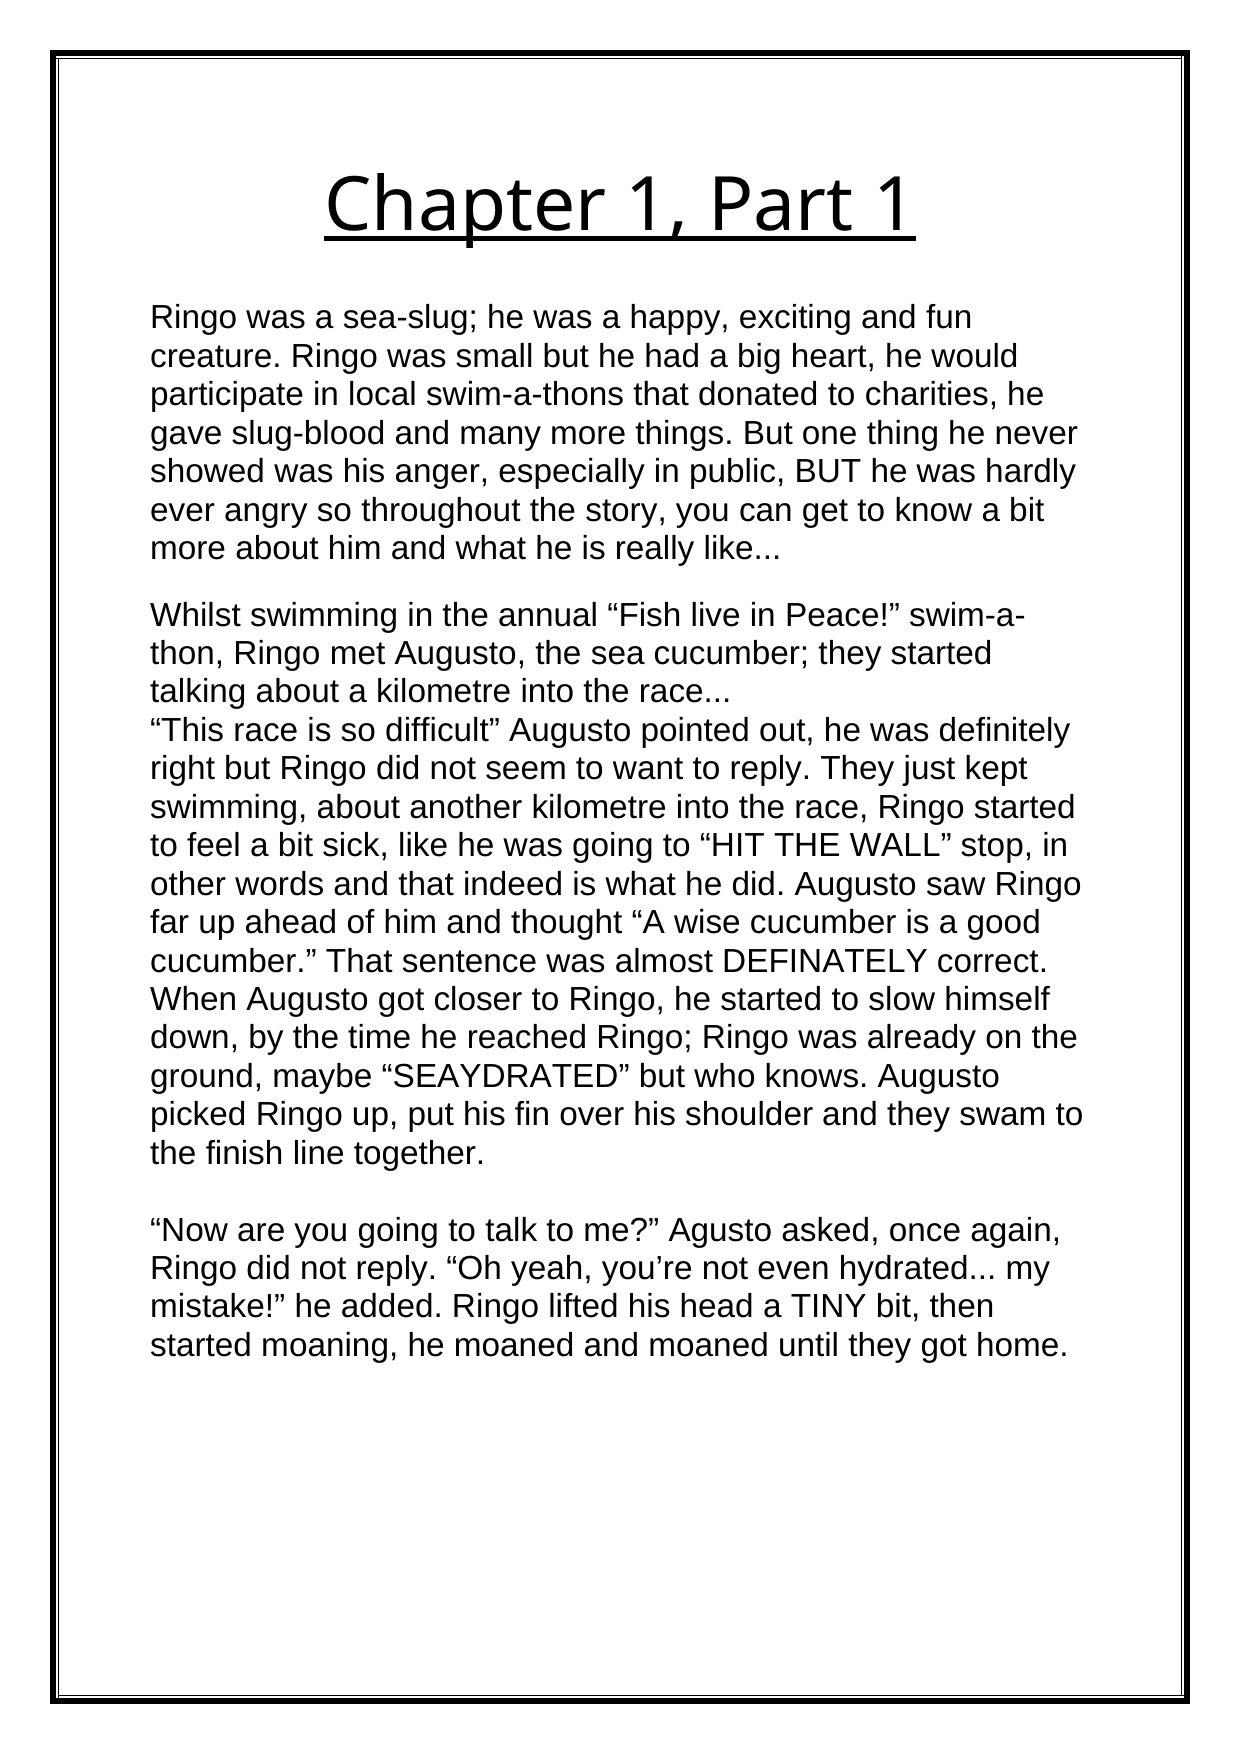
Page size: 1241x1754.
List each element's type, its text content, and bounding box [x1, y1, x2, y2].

text Ringo was a sea-slug; he was a happy, exciting and fun creature. Ringo was small but he had a big heart, he would participate in local swim-a-thons that donated to charities, he gave slug-blood and many more things. But one thing he never showed was his anger, especially in public, BUT he was hardly ever angry so throughout the story, you can get to know a bit more about him and what he is really like... [150, 298, 1090, 595]
text “Now are you going to talk to me?” Agusto asked, once again, Ringo did not reply. “Oh yeah, you’re not even hydrated... my mistake!” he added. Ringo lifted his head a TINY bit, then started moaning, he moaned and moaned until they got home. [150, 1210, 1090, 1363]
text “This race is so difficult” Augusto pointed out, he was definitely right but Ringo did not seem to want to reply. They just kept swimming, about another kilometre into the race, Ringo started to feel a bit sick, like he was going to “HIT THE WALL” stop, in other words and that indeed is what he did. Augusto saw Ringo far up ahead of him and thought “A wise cucumber is a good cucumber.” That sentence was almost DEFINATELY correct. When Augusto got closer to Ringo, he started to slow himself down, by the time he reached Ringo; Ringo was already on the ground, maybe “SEAYDRATED” but who knows. Augusto picked Ringo up, put his fin over his shoulder and they swam to the finish line together. [150, 710, 1090, 1171]
text Chapter 1, Part 1 [150, 150, 1090, 252]
text Whilst swimming in the annual “Fish live in Peace!” swim-a-thon, Ringo met Augusto, the sea cucumber; they started talking about a kilometre into the race... [150, 595, 1090, 710]
